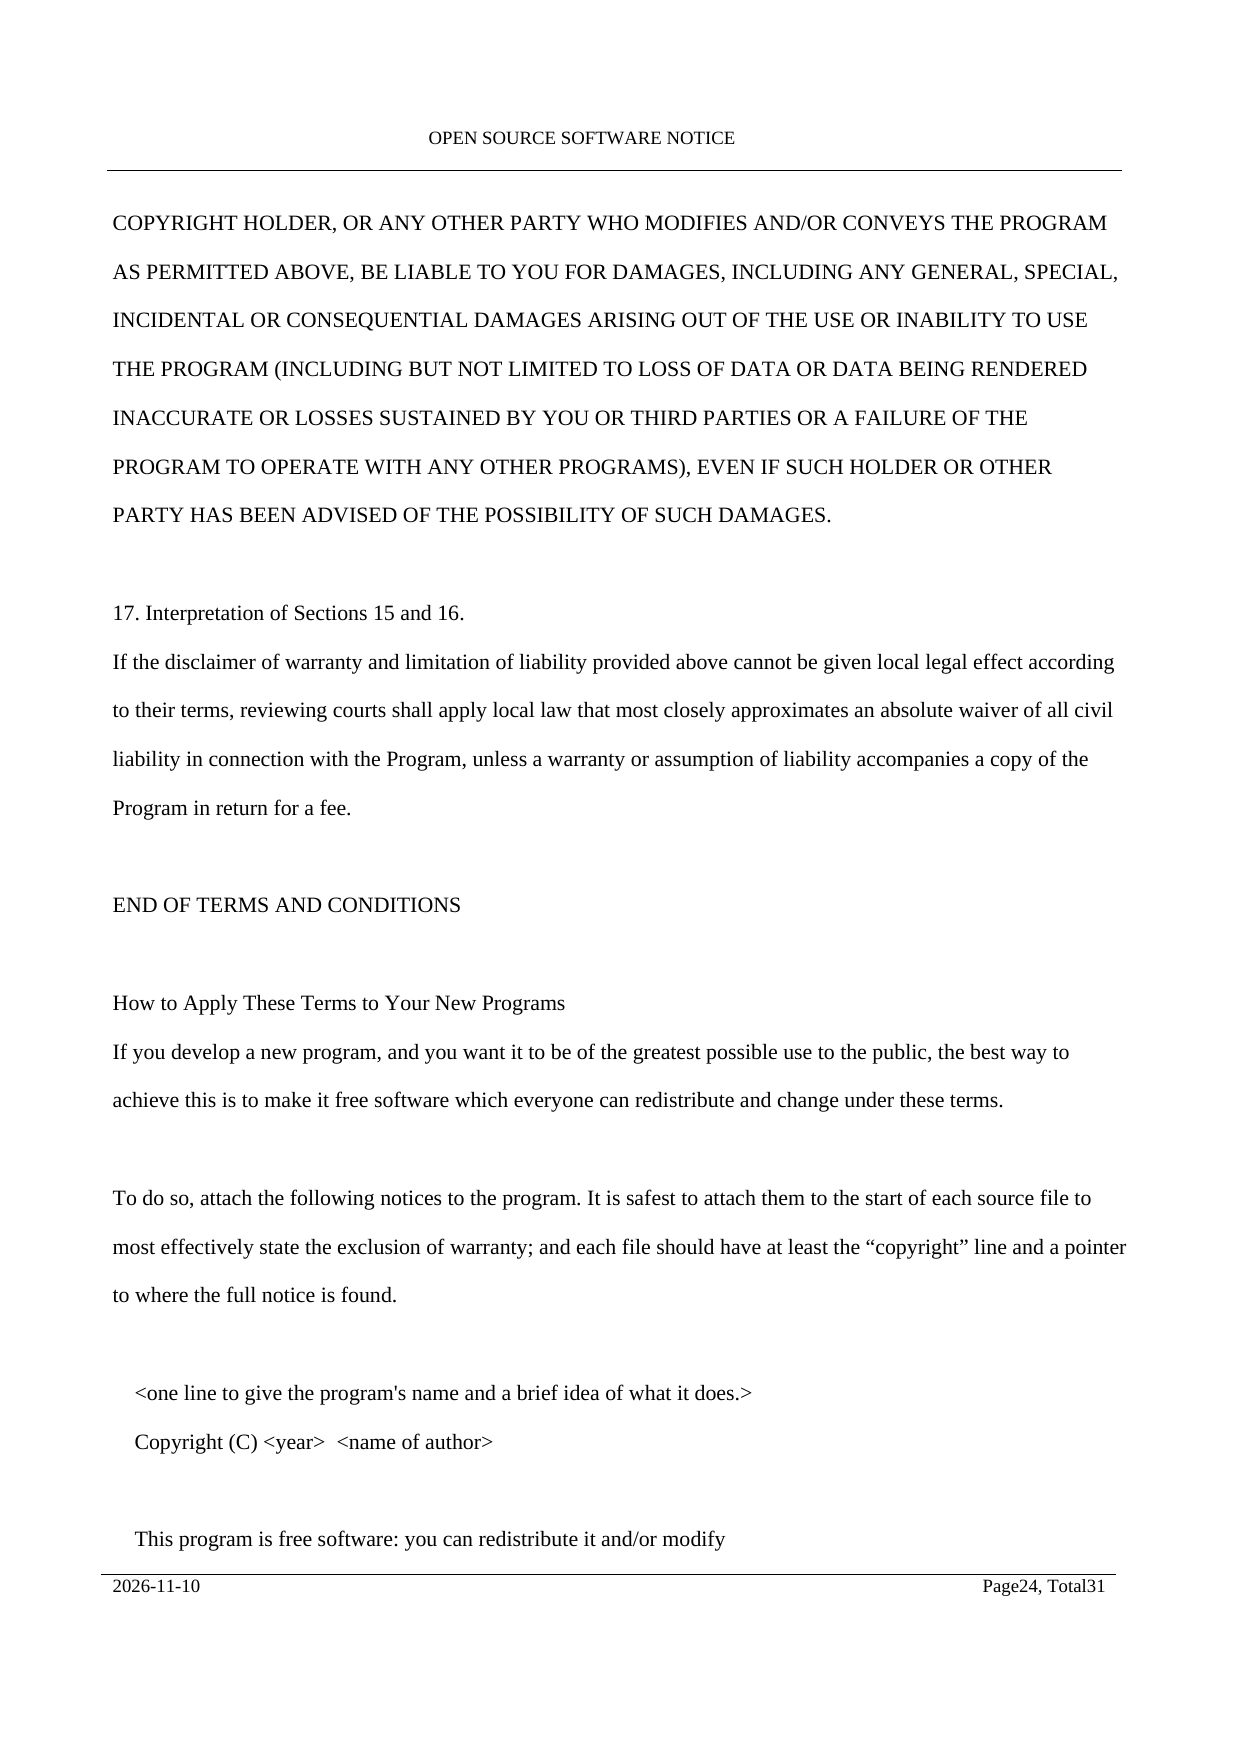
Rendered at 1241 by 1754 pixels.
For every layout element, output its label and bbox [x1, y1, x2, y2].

text [112, 206, 1128, 1555]
